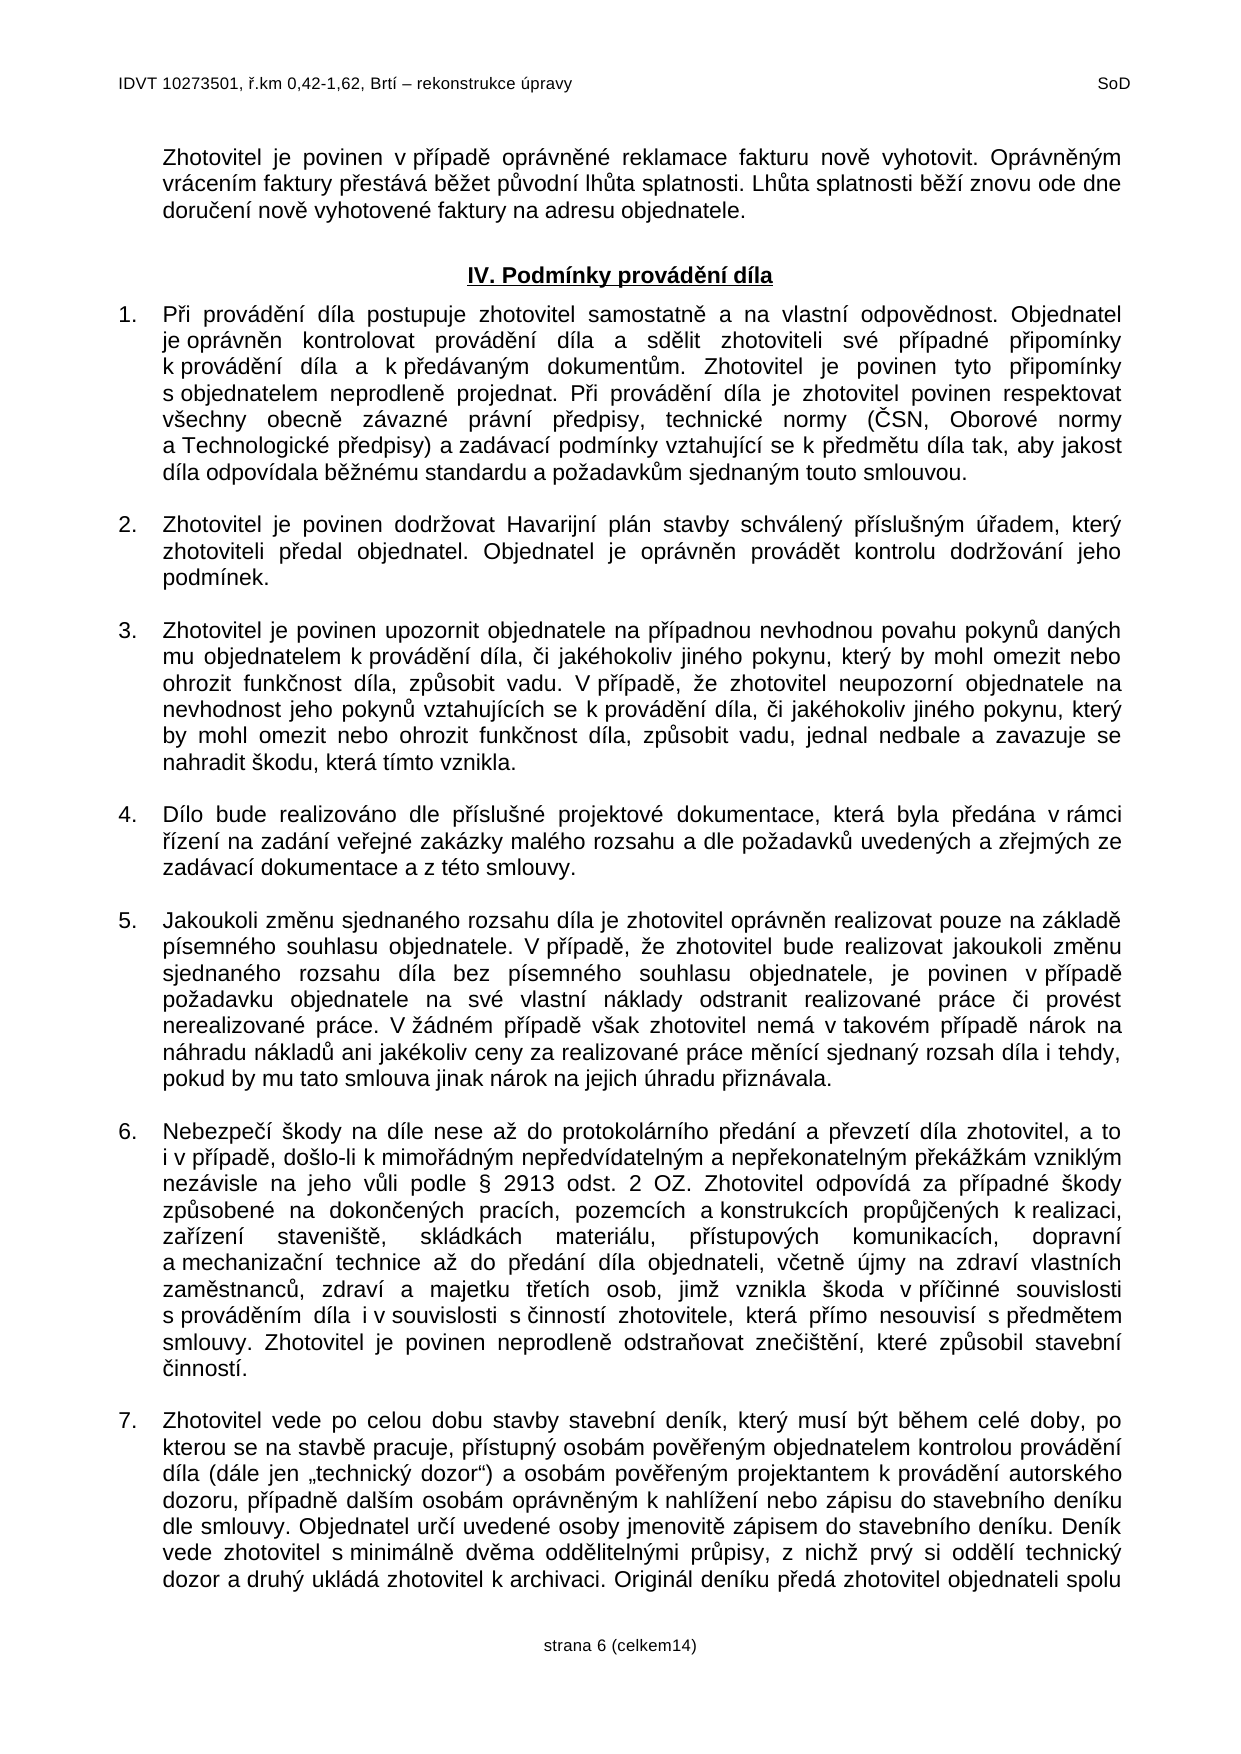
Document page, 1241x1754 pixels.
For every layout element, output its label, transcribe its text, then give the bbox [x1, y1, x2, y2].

text Zhotovitel je povinen upozornit objednatele na případnou nevhodnou povahu pokynů daných mu objednatelem k provádění díla, či jakéhokoliv jiného pokynu, který by mohl omezit nebo ohrozit funkčnost díla, způsobit vadu. V případě, že zhotovitel neupozorní objednatele na nevhodnost jeho pokynů vztahujících se k provádění díla, či jakéhokoliv jiného pokynu, který by mohl omezit nebo ohrozit funkčnost díla, způsobit vadu, jednal nedbale a zavazuje se nahradit škodu, která tímto vznikla. [118, 617, 1122, 775]
text Při provádění díla postupuje zhotovitel samostatně a na vlastní odpovědnost. Objednatel je oprávněn kontrolovat provádění díla a sdělit zhotoviteli své případné připomínky k provádění díla a k předávaným dokumentům. Zhotovitel je povinen tyto připomínky s objednatelem neprodleně projednat. Při provádění díla je zhotovitel povinen respektovat všechny obecně závazné právní předpisy, technické normy (ČSN, Oborové normy a Technologické předpisy) a zadávací podmínky vztahující se k předmětu díla tak, aby jakost díla odpovídala běžnému standardu a požadavkům sjednaným touto smlouvou. [118, 301, 1122, 485]
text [118, 1407, 1122, 1592]
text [118, 144, 1122, 223]
text Dílo bude realizováno dle příslušné projektové dokumentace, která byla předána v rámci řízení na zadání veřejné zakázky malého rozsahu a dle požadavků uvedených a zřejmých ze zadávací dokumentace a z této smlouvy. [118, 801, 1122, 880]
text Nebezpečí škody na díle nese až do protokolárního předání a převzetí díla zhotovitel, a to i v případě, došlo-li k mimořádným nepředvídatelným a nepřekonatelným překážkám vzniklým nezávisle na jeho vůli podle § 2913 odst. 2 OZ. Zhotovitel odpovídá za případné škody způsobené na dokončených pracích, pozemcích a konstrukcích propůjčených k realizaci, zařízení staveniště, skládkách materiálu, přístupových komunikacích, dopravní a mechanizační technice až do předání díla objednateli, včetně újmy na zdraví vlastních zaměstnanců, zdraví a majetku třetích osob, jimž vznikla škoda v příčinné souvislosti s prováděním díla i v souvislosti s činností zhotovitele, která přímo nesouvisí s předmětem smlouvy. Zhotovitel je povinen neprodleně odstraňovat znečištění, které způsobil stavební činností. [118, 1118, 1122, 1381]
text Jakoukoli změnu sjednaného rozsahu díla je zhotovitel oprávněn realizovat pouze na základě písemného souhlasu objednatele. V případě, že zhotovitel bude realizovat jakoukoli změnu sjednaného rozsahu díla bez písemného souhlasu objednatele, je povinen v případě požadavku objednatele na své vlastní náklady odstranit realizované práce či provést nerealizované práce. V žádném případě však zhotovitel nemá v takovém případě nárok na náhradu nákladů ani jakékoliv ceny za realizované práce měnící sjednaný rozsah díla i tehdy, pokud by mu tato smlouva jinak nárok na jejich úhradu přiznávala. [118, 907, 1122, 1091]
text Podmínky provádění díla [118, 262, 1122, 288]
text Zhotovitel je povinen dodržovat Havarijní plán stavby schválený příslušným úřadem, který zhotoviteli předal objednatel. Objednatel je oprávněn provádět kontrolu dodržování jeho podmínek. [118, 511, 1122, 591]
